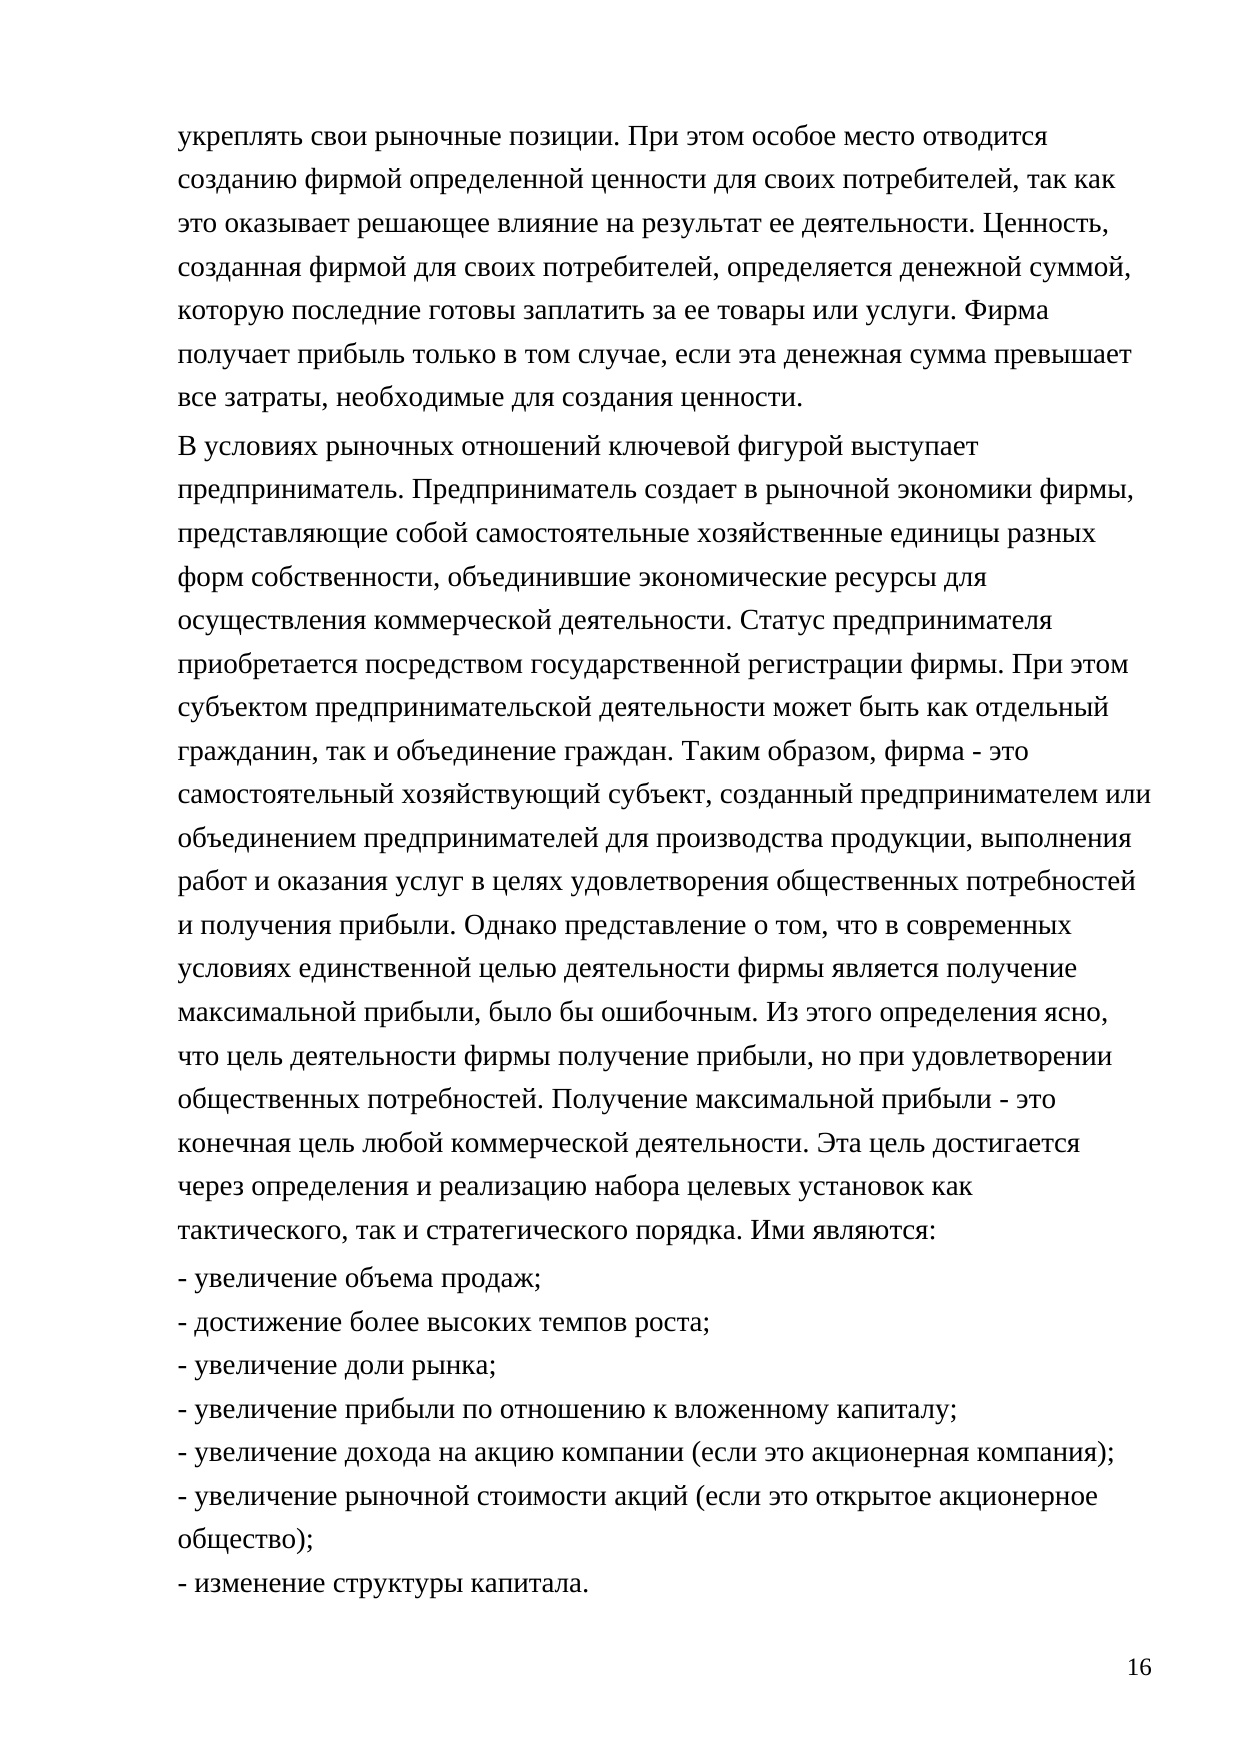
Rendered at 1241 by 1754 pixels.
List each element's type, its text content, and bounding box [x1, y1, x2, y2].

text - увеличение прибыли по отношению к вложенному капиталу; [177, 1391, 1152, 1424]
text - увеличение дохода на акцию компании (если это акционерная компания); [177, 1434, 1152, 1468]
text В условиях рыночных отношений ключевой фигурой выступает предприниматель. Предприниматель создает в рыночной экономики фирмы, представляющие собой самостоятельные хозяйственные единицы разных форм собственности, объединившие экономические ресурсы для осуществления коммерческой деятельности. Статус предпринимателя приобретается посредством государственной регистрации фирмы. При этом субъектом предпринимательской деятельности может быть как отдельный гражданин, так и объединение граждан. Таким образом, фирма - это самостоятельный хозяйствующий субъект, созданный предпринимателем или объединением предпринимателей для производства продукции, выполнения работ и оказания услуг в целях удовлетворения общественных потребностей и получения прибыли. Однако представление о том, что в современных условиях единственной целью деятельности фирмы является получение максимальной прибыли, было бы ошибочным. Из этого определения ясно, что цель деятельности фирмы получение прибыли, но при удовлетворении общественных потребностей. Получение максимальной прибыли - это конечная цель любой коммерческой деятельности. Эта цель достигается через определения и реализацию набора целевых установок как тактического, так и стратегического порядка. Ими являются: [177, 428, 1152, 1245]
text - увеличение рыночной стоимости акций (если это открытое акционерное общество); [177, 1478, 1152, 1555]
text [177, 118, 1152, 413]
text - увеличение доли рынка; [177, 1347, 1152, 1381]
text - достижение более высоких темпов роста; [177, 1304, 1152, 1337]
text - увеличение объема продаж; [177, 1260, 1152, 1294]
text - изменение структуры капитала. [177, 1565, 1152, 1599]
